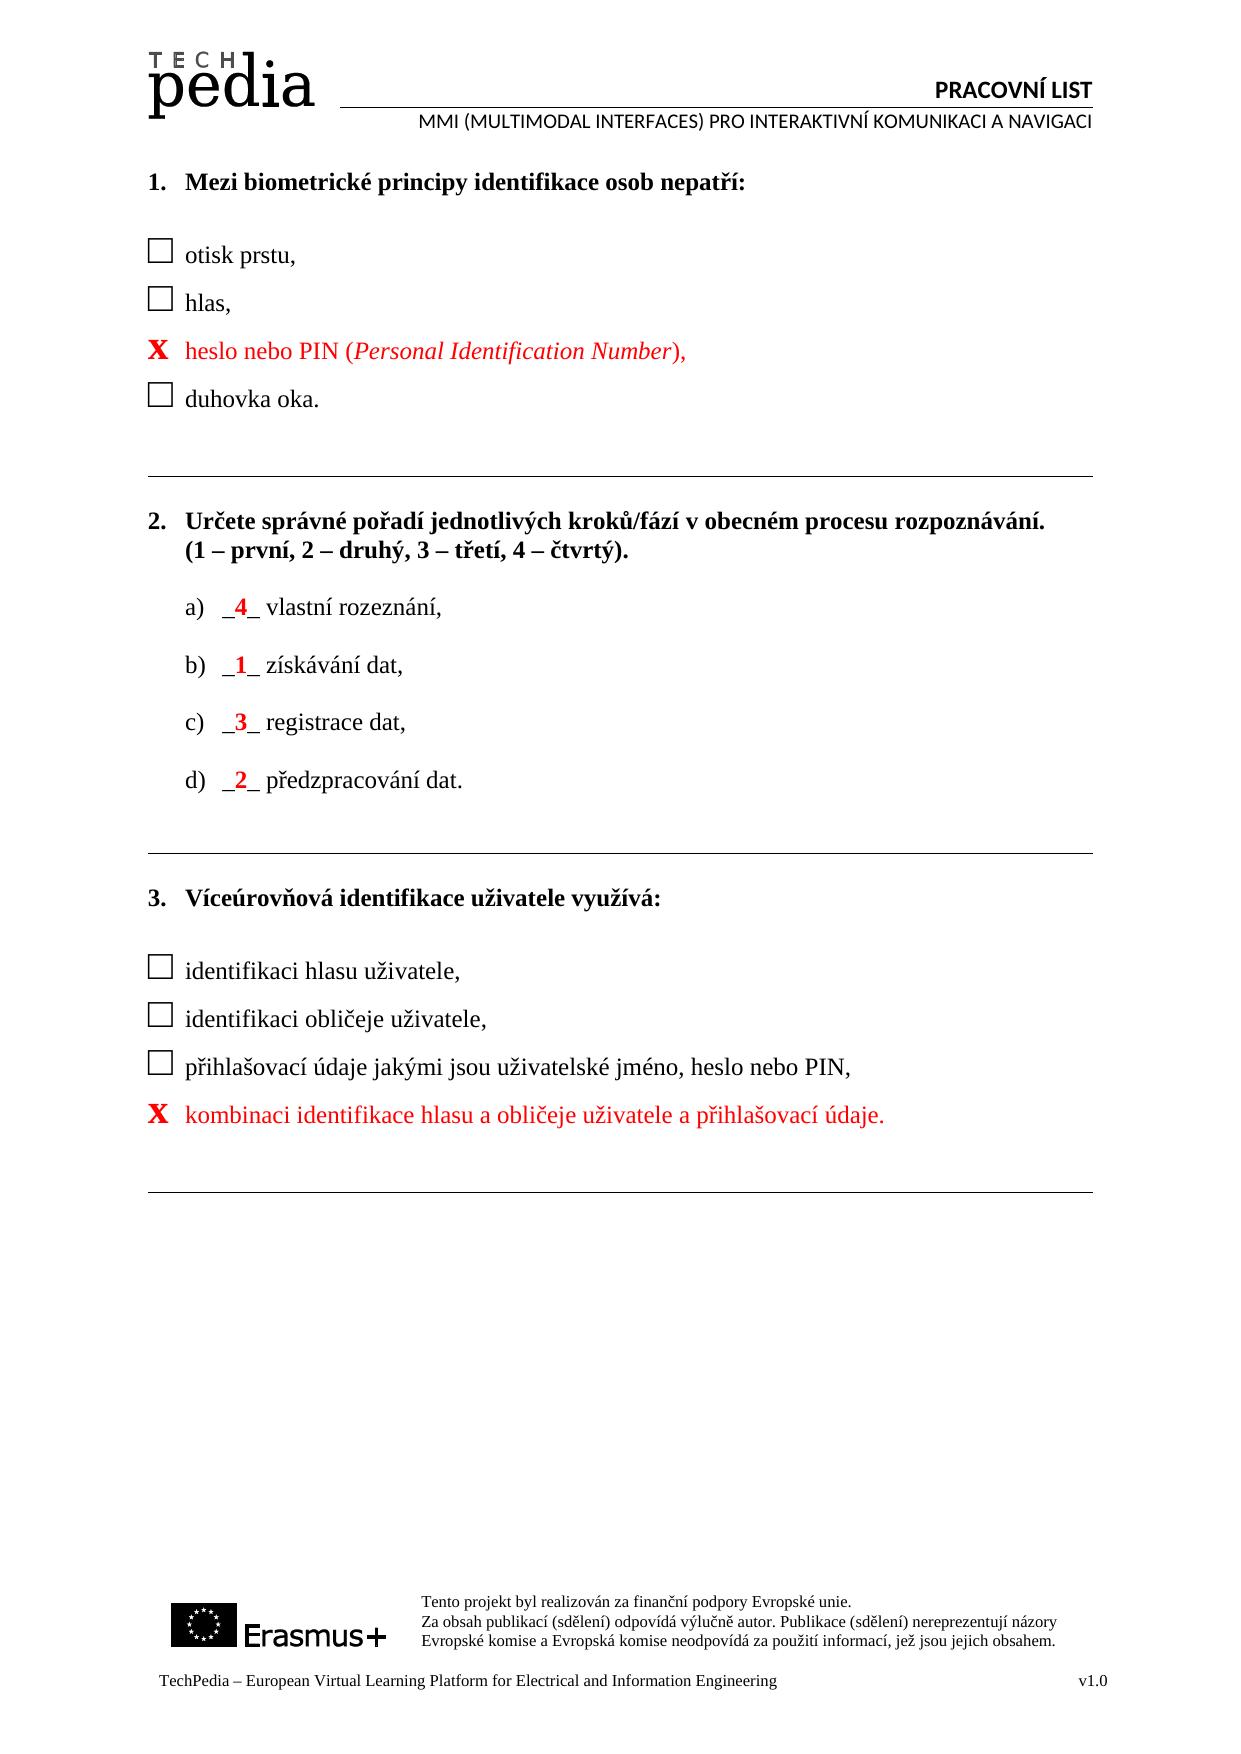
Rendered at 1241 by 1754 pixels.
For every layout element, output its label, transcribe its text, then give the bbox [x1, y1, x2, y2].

list _2_ předzpracování dat. [185, 765, 1093, 793]
text Mezi biometrické principy identifikace osob nepatří: [148, 167, 1093, 196]
list _4_ vlastní rozeznání, [185, 592, 1093, 621]
text Určete správné pořadí jednotlivých kroků/fází v obecném procesu rozpoznávání. (1 – první, 2 – druhý, 3 – třetí, 4 – čtvrtý). [148, 506, 1093, 563]
text x heslo nebo PIN (Personal Identification Number), [148, 321, 1093, 369]
text □ identifikaci hlasu uživatele, [148, 940, 1093, 988]
text □ hlas, [148, 273, 1093, 321]
text □ duhovka oka. [148, 369, 1093, 417]
text □ otisk prstu, [148, 225, 1093, 273]
text x kombinaci identifikace hlasu a obličeje uživatele a přihlašovací údaje. [148, 1084, 1093, 1132]
list _3_ registrace dat, [185, 707, 1093, 736]
list _1_ získávání dat, [185, 650, 1093, 678]
text □ přihlašovací údaje jakými jsou uživatelské jméno, heslo nebo PIN, [148, 1036, 1093, 1084]
text Víceúrovňová identifikace uživatele využívá: [148, 883, 1093, 912]
text □ identifikaci obličeje uživatele, [148, 988, 1093, 1036]
